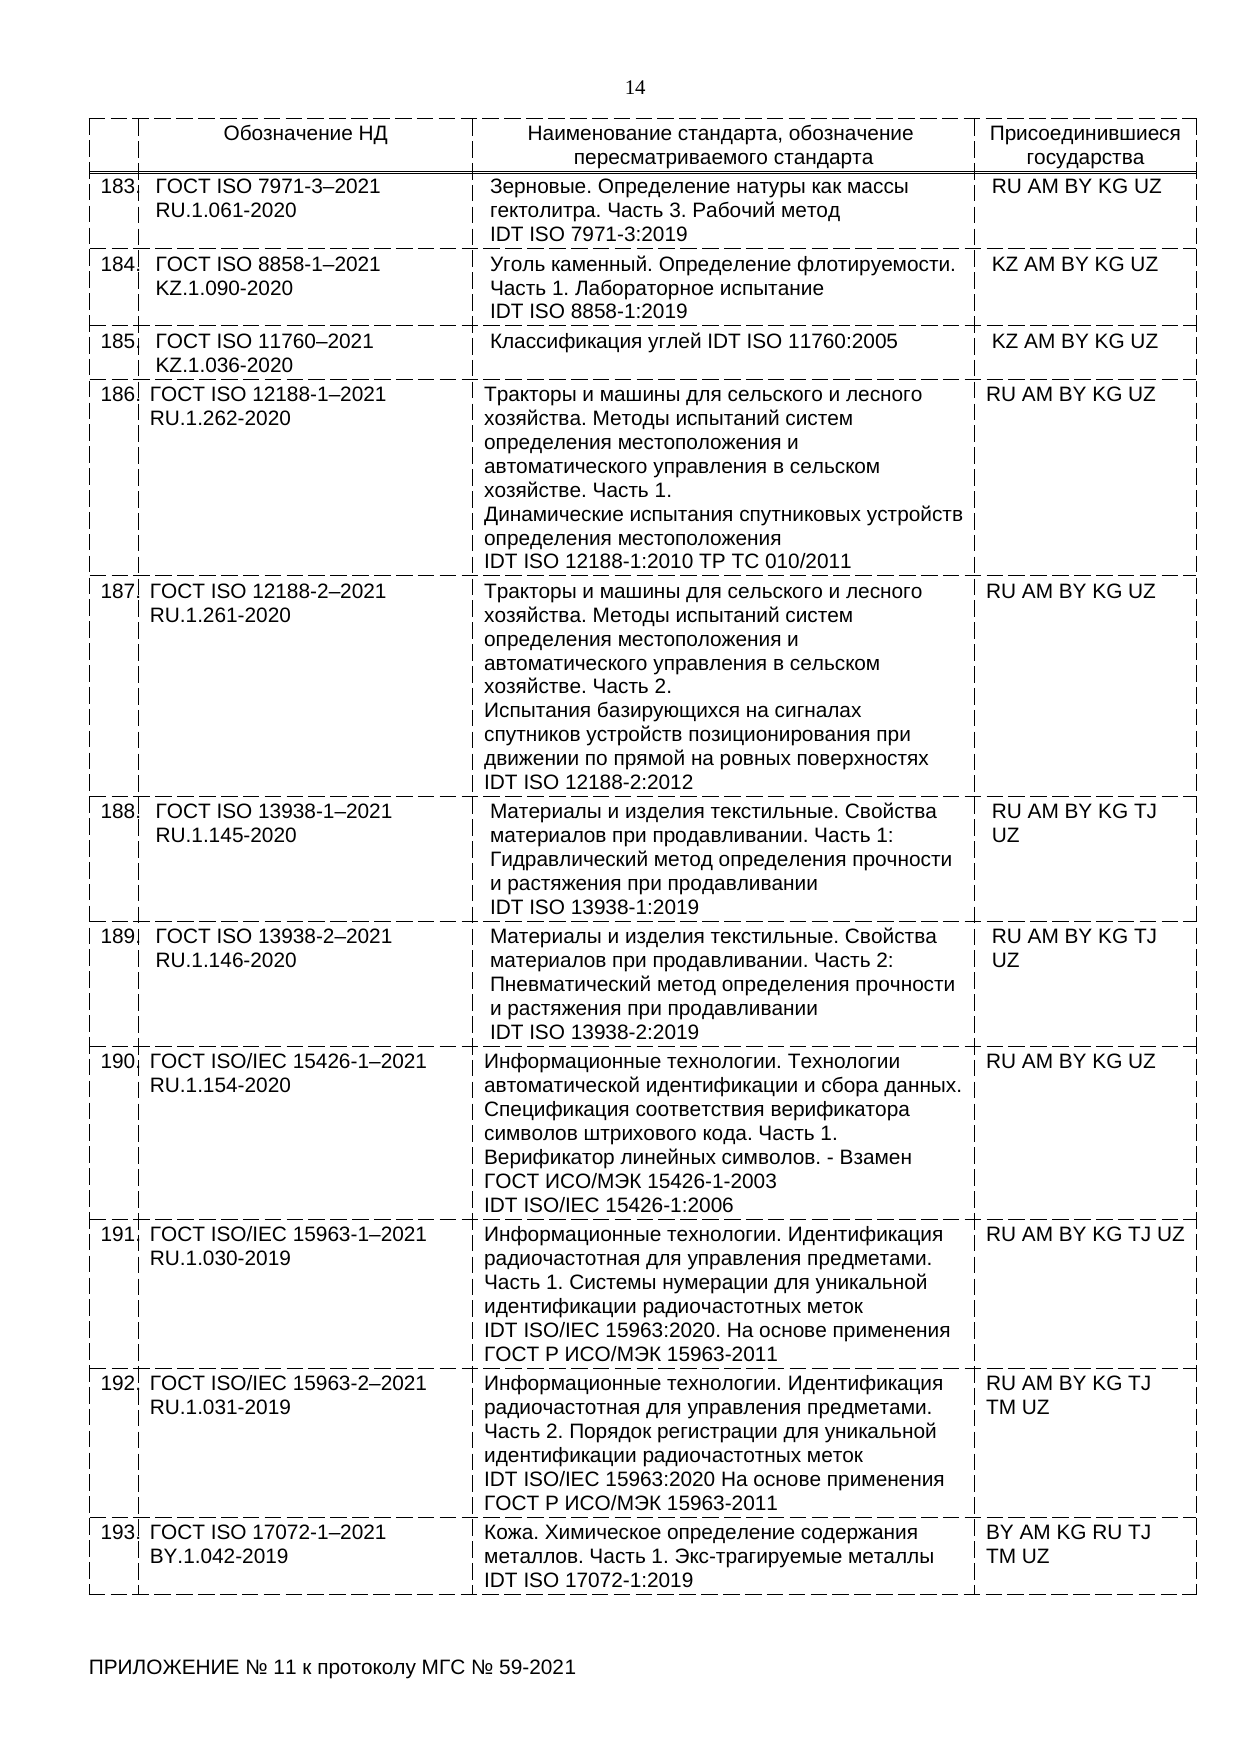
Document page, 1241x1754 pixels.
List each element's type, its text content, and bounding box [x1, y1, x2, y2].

table_cell ГОСТ ISO 12188-1–2021 RU.1.262-2020 [138, 379, 473, 575]
table_cell RU AM BY KG UZ [975, 1046, 1196, 1219]
table_cell RU AM BY KG UZ [975, 174, 1196, 248]
table_header Обозначение НД [138, 118, 473, 171]
table_cell BY AM KG RU TJ TM UZ [975, 1517, 1196, 1594]
table_cell KZ AM BY KG UZ [975, 248, 1196, 325]
table_header Присоединившиеся государства [975, 118, 1196, 171]
table_cell [89, 248, 138, 325]
table_cell [89, 325, 138, 378]
table_cell ГОСТ ISO/IEC 15963-2–2021 RU.1.031-2019 [138, 1368, 473, 1517]
table_header Наименование стандарта, обозначение пересматриваемого стандарта [473, 118, 974, 171]
table_cell Уголь каменный. Определение флотируемости. Часть 1. Лабораторное испытание IDT ISO 8858-1:2019 [473, 248, 974, 325]
table_cell Классификация углей IDT ISO 11760:2005 [473, 325, 974, 378]
table_cell ГОСТ ISO 17072-1–2021 BY.1.042-2019 [138, 1517, 473, 1594]
table_cell ГОСТ ISO 13938-2–2021 RU.1.146-2020 [138, 921, 473, 1046]
table_cell ГОСТ ISO 7971-3–2021 RU.1.061-2020 [138, 174, 473, 248]
table_cell [89, 1046, 138, 1219]
table_cell RU AM BY KG TJ UZ [975, 796, 1196, 921]
table_cell Зерновые. Определение натуры как массы гектолитра. Часть 3. Рабочий метод IDT ISO 7971-3:2019 [473, 174, 974, 248]
table_cell [89, 379, 138, 575]
table_cell RU AM BY KG UZ [975, 379, 1196, 575]
table_cell [89, 1368, 138, 1517]
table_cell ГОСТ ISO 13938-1–2021 RU.1.145-2020 [138, 796, 473, 921]
table_cell RU AM BY KG UZ [975, 575, 1196, 796]
table_cell [89, 1517, 138, 1594]
table_cell Материалы и изделия текстильные. Свойства материалов при продавливании. Часть 1: Гидравлический метод определения прочности и растяжения при продавливании IDT ISO 13938-1:2019 [473, 796, 974, 921]
table_cell RU AM BY KG TJ UZ [975, 1219, 1196, 1368]
table_cell [89, 174, 138, 248]
table_cell [89, 1219, 138, 1368]
table_cell [89, 796, 138, 921]
table_header [89, 118, 138, 171]
table_cell [89, 575, 138, 796]
table_cell ГОСТ ISO/IEC 15426-1–2021 RU.1.154-2020 [138, 1046, 473, 1219]
table_cell ГОСТ ISO 8858-1–2021 KZ.1.090-2020 [138, 248, 473, 325]
table_cell Информационные технологии. Идентификация радиочастотная для управления предметами. Часть 2. Порядок регистрации для уникальной идентификации радиочастотных меток IDT ISO/IEC 15963:2020 На основе применения ГОСТ Р ИСО/МЭК 15963-2011 [473, 1368, 974, 1517]
table_cell Информационные технологии. Технологии автоматической идентификации и сбора данных. Спецификация соответствия верификатора символов штрихового кода. Часть 1. Верификатор линейных символов. - Взамен ГОСТ ИСО/МЭК 15426-1-2003 IDT ISO/IEC 15426-1:2006 [473, 1046, 974, 1219]
table_cell Тракторы и машины для сельского и лесного хозяйства. Методы испытаний систем определения местоположения и автоматического управления в сельском хозяйстве. Часть 1. Динамические испытания спутниковых устройств определения местоположения IDT ISO 12188-1:2010 ТР ТС 010/2011 [473, 379, 974, 575]
table_cell [89, 921, 138, 1046]
table_cell Тракторы и машины для сельского и лесного хозяйства. Методы испытаний систем определения местоположения и автоматического управления в сельском хозяйстве. Часть 2. Испытания базирующихся на сигналах спутников устройств позиционирования при движении по прямой на ровных поверхностях IDT ISO 12188-2:2012 [473, 575, 974, 796]
table_cell Материалы и изделия текстильные. Свойства материалов при продавливании. Часть 2: Пневматический метод определения прочности и растяжения при продавливании IDT ISO 13938-2:2019 [473, 921, 974, 1046]
table_cell ГОСТ ISO/IEC 15963-1–2021 RU.1.030-2019 [138, 1219, 473, 1368]
table_cell KZ AM BY KG UZ [975, 325, 1196, 378]
table_cell ГОСТ ISO 11760–2021 KZ.1.036-2020 [138, 325, 473, 378]
table_cell Информационные технологии. Идентификация радиочастотная для управления предметами. Часть 1. Системы нумерации для уникальной идентификации радиочастотных меток IDT ISO/IEC 15963:2020. На основе применения ГОСТ Р ИСО/МЭК 15963-2011 [473, 1219, 974, 1368]
table_cell ГОСТ ISO 12188-2–2021 RU.1.261-2020 [138, 575, 473, 796]
table_cell RU AM BY KG TJ UZ [975, 921, 1196, 1046]
table_cell Кожа. Химическое определение содержания металлов. Часть 1. Экс-трагируемые металлы IDT ISO 17072-1:2019 [473, 1517, 974, 1594]
table_cell RU AM BY KG TJ TM UZ [975, 1368, 1196, 1517]
